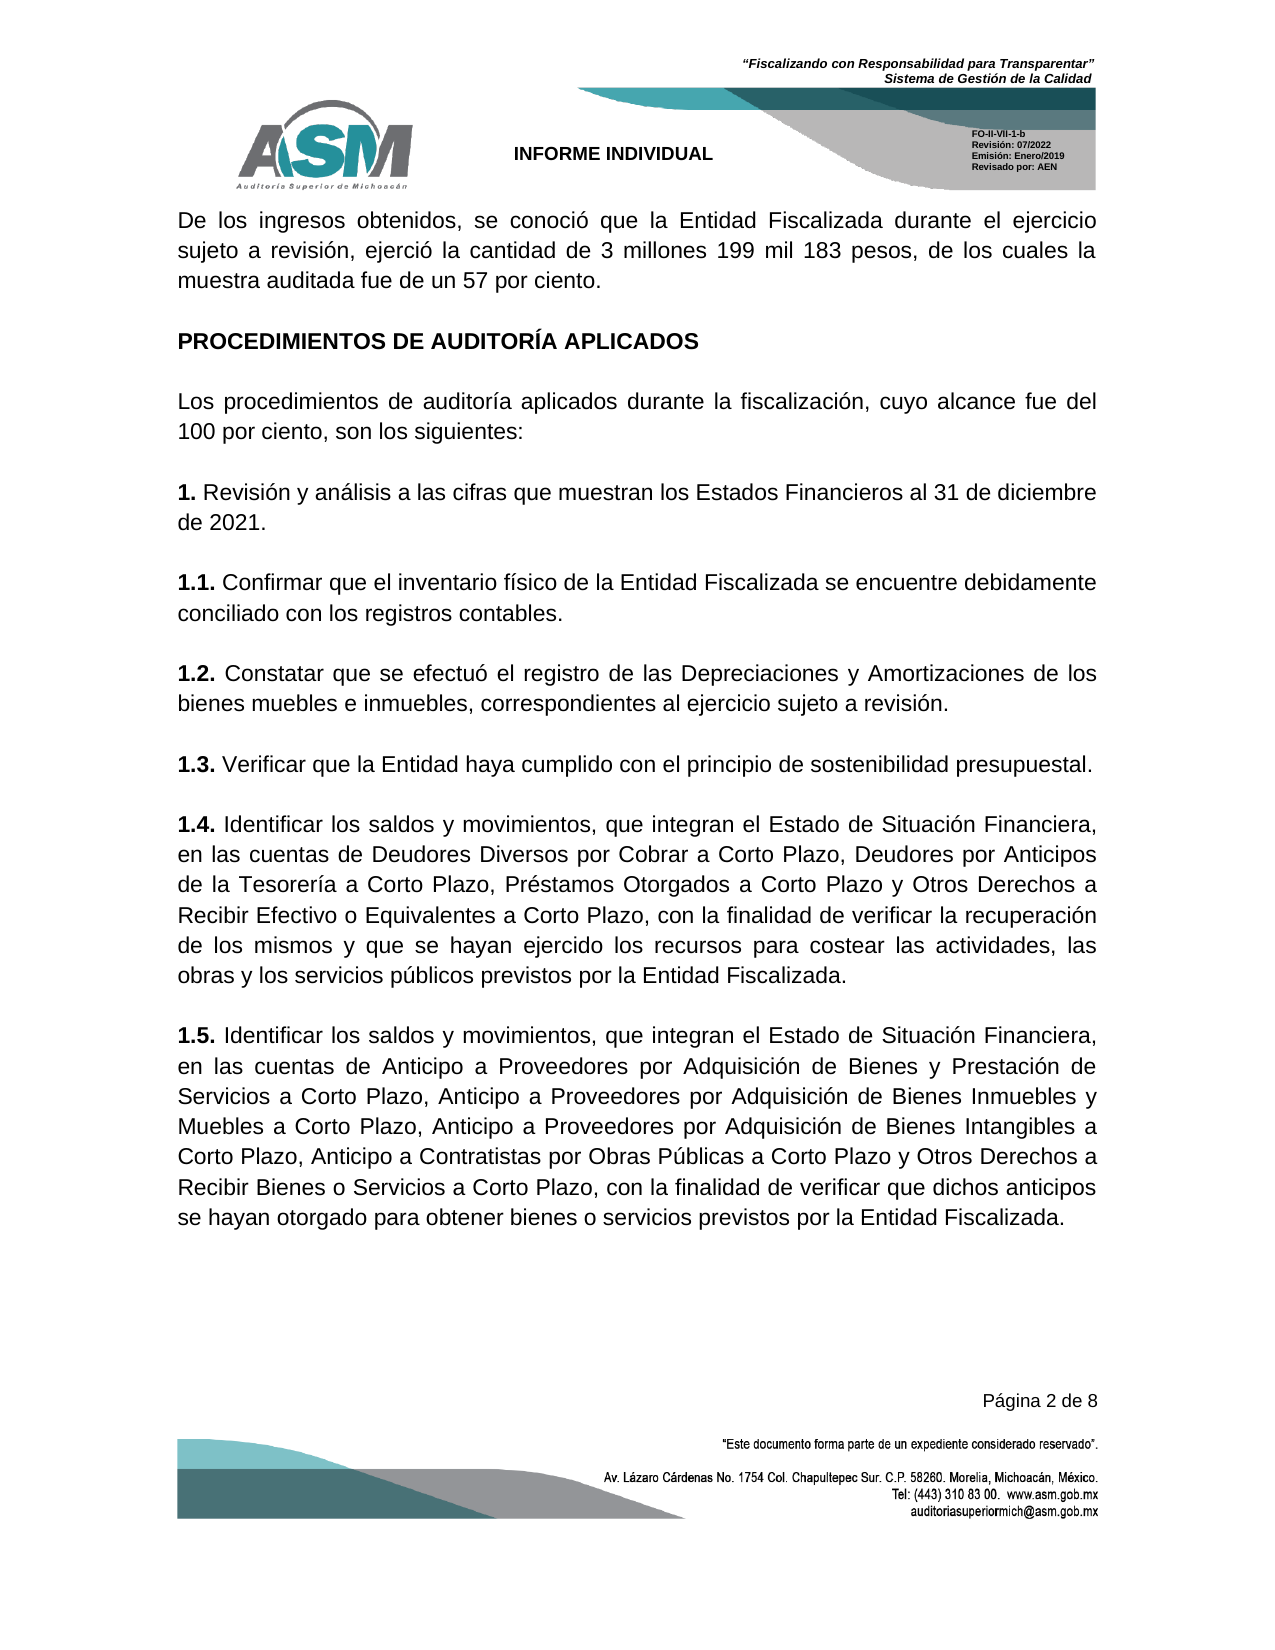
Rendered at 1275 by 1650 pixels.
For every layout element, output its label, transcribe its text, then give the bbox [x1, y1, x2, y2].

picture [177, 1439, 1098, 1519]
text Los procedimientos de auditoría aplicados durante la fiscalización, cuyo alcance fue del 100 por ciento, son los siguientes: [177, 388, 1098, 444]
text 1.1. Confirmar que el inventario físico de la Entidad Fiscalizada se encuentre debidamente conciliado con los registros contables. [177, 569, 1098, 626]
text 1.5. Identificar los saldos y movimientos, que integran el Estado de Situación Financiera, en las cuentas de Anticipo a Proveedores por Adquisición de Bienes y Prestación de Servicios a Corto Plazo, Anticipo a Proveedores por Adquisición de Bienes Inmuebles y Muebles a Corto Plazo, Anticipo a Proveedores por Adquisición de Bienes Intangibles a Corto Plazo, Anticipo a Contratistas por Obras Públicas a Corto Plazo y Otros Derechos a Recibir Bienes o Servicios a Corto Plazo, con la finalidad de verificar que dichos anticipos se hayan otorgado para obtener bienes o servicios previstos por la Entidad Fiscalizada. [177, 1022, 1098, 1230]
text PROCEDIMIENTOS DE AUDITORÍA APLICADOS [177, 328, 1098, 354]
text 1.2. Constatar que se efectuó el registro de las Depreciaciones y Amortizaciones de los bienes muebles e inmuebles, correspondientes al ejercicio sujeto a revisión. [177, 660, 1098, 716]
text 1.3. Verificar que la Entidad haya cumplido con el principio de sostenibilidad presupuestal. [177, 751, 1098, 777]
text 1.4. Identificar los saldos y movimientos, que integran el Estado de Situación Financiera, en las cuentas de Deudores Diversos por Cobrar a Corto Plazo, Deudores por Anticipos de la Tesorería a Corto Plazo, Préstamos Otorgados a Corto Plazo y Otros Derechos a Recibir Efectivo o Equivalentes a Corto Plazo, con la finalidad de verificar la recuperación de los mismos y que se hayan ejercido los recursos para costear las actividades, las obras y los servicios públicos previstos por la Entidad Fiscalizada. [177, 811, 1098, 988]
text 1. Revisión y análisis a las cifras que muestran los Estados Financieros al 31 de diciembre de 2021. [177, 479, 1098, 535]
text De los ingresos obtenidos, se conoció que la Entidad Fiscalizada durante el ejercicio sujeto a revisión, ejerció la cantidad de 3 millones 199 mil 183 pesos, de los cuales la muestra auditada fue de un 57 por ciento. [177, 207, 1098, 293]
